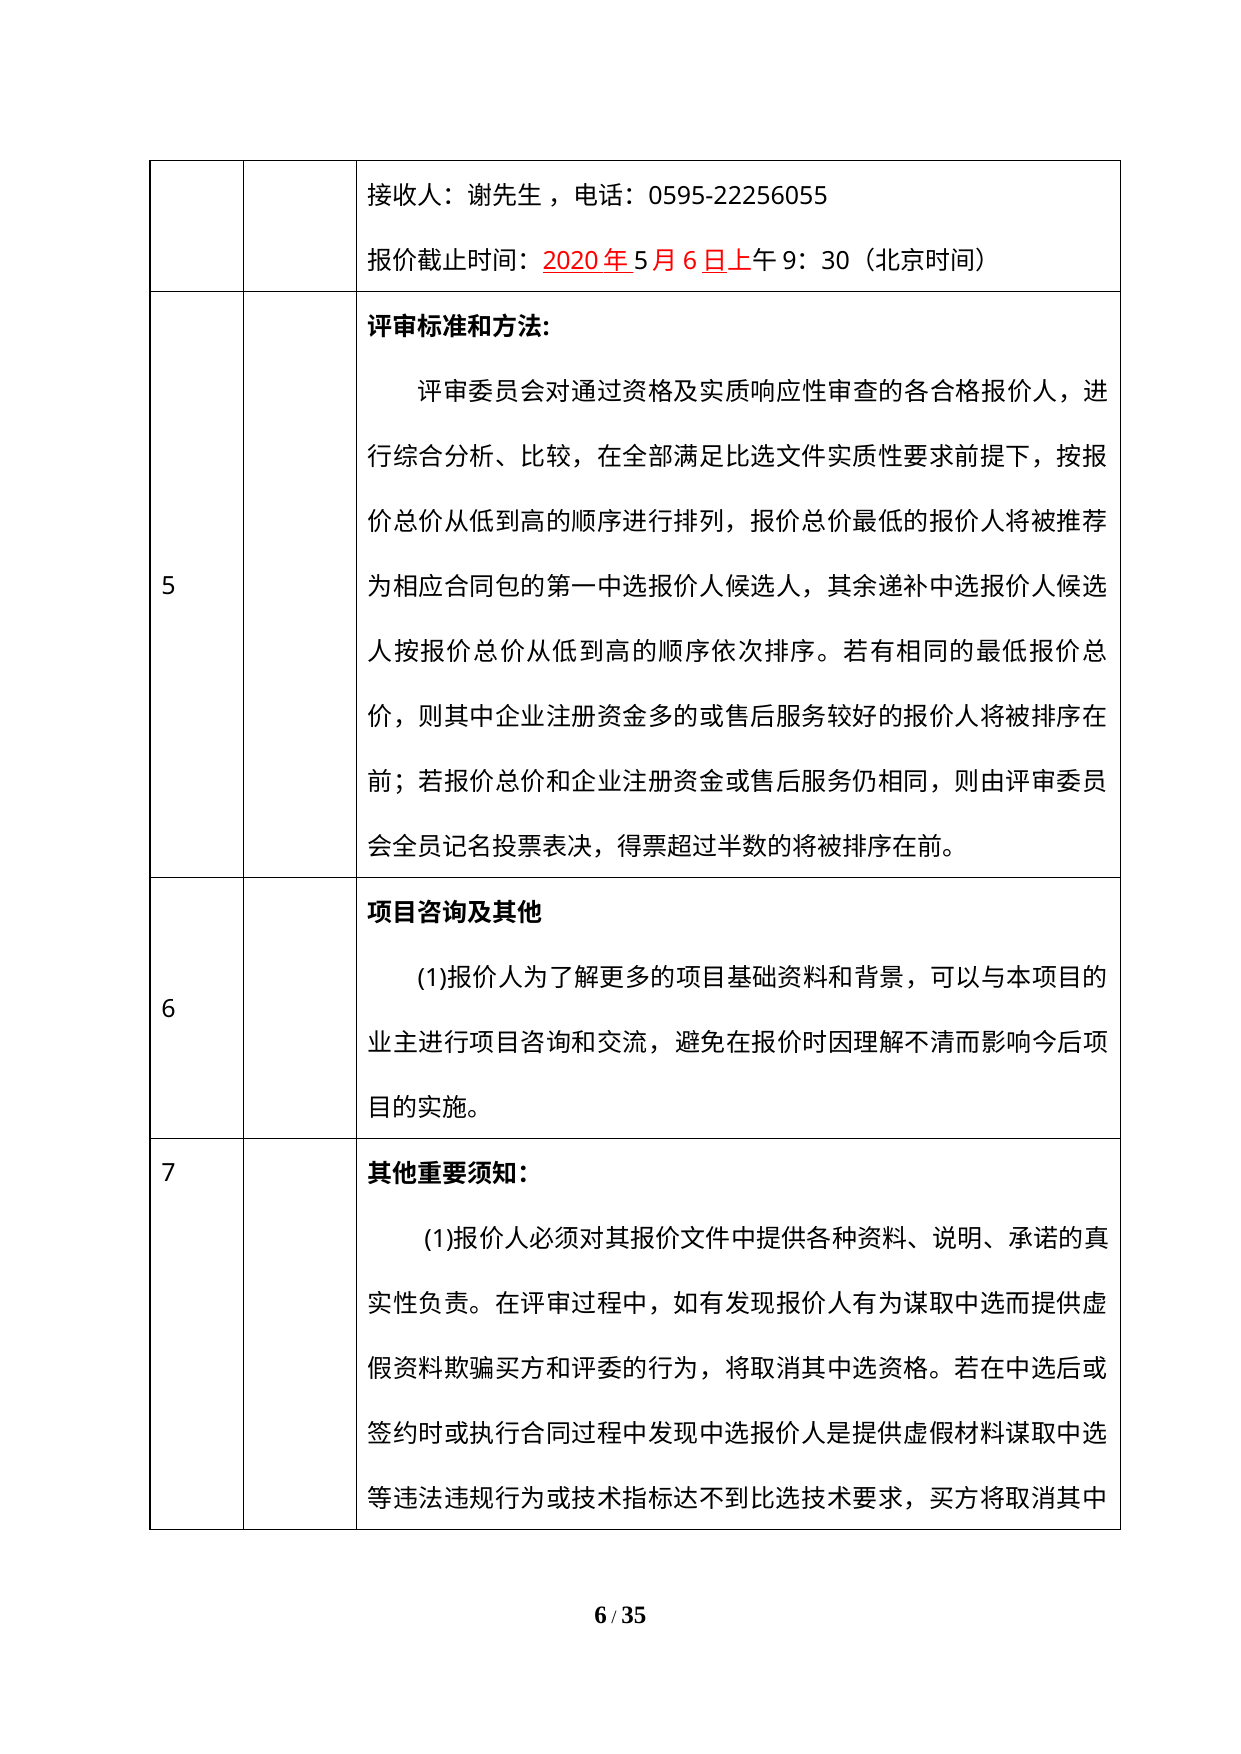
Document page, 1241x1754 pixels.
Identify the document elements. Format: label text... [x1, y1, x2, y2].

table_cell 项目咨询及其他 (1)报价人为了解更多的项目基础资料和背景，可以与本项目的业主进行项目咨询和交流，避免在报价时因理解不清而影响今后项目的实施。 [357, 878, 1120, 1138]
table_cell 评审标准和方法: 评审委员会对通过资格及实质响应性审查的各合格报价人，进行综合分析、比较，在全部满足比选文件实质性要求前提下，按报价总价从低到高的顺序进行排列，报价总价最低的报价人将被推荐为相应合同包的第一中选报价人候选人，其余递补中选报价人候选人按报价总价从低到高的顺序依次排序。若有相同的最低报价总价，则其中企业注册资金多的或售后服务较好的报价人将被排序在前；若报价总价和企业注册资金或售后服务仍相同，则由评审委员会全员记名投票表决，得票超过半数的将被排序在前。 [357, 292, 1120, 877]
table_cell 4 [151, 161, 243, 291]
table_cell [244, 161, 356, 291]
table_cell 5 [151, 292, 243, 877]
table_cell [244, 1139, 356, 1529]
table_cell 7 [151, 1139, 243, 1529]
table_cell [244, 292, 356, 877]
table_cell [357, 161, 1120, 291]
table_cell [357, 1139, 1120, 1529]
table_cell 6 [151, 878, 243, 1138]
table_cell [244, 878, 356, 1138]
